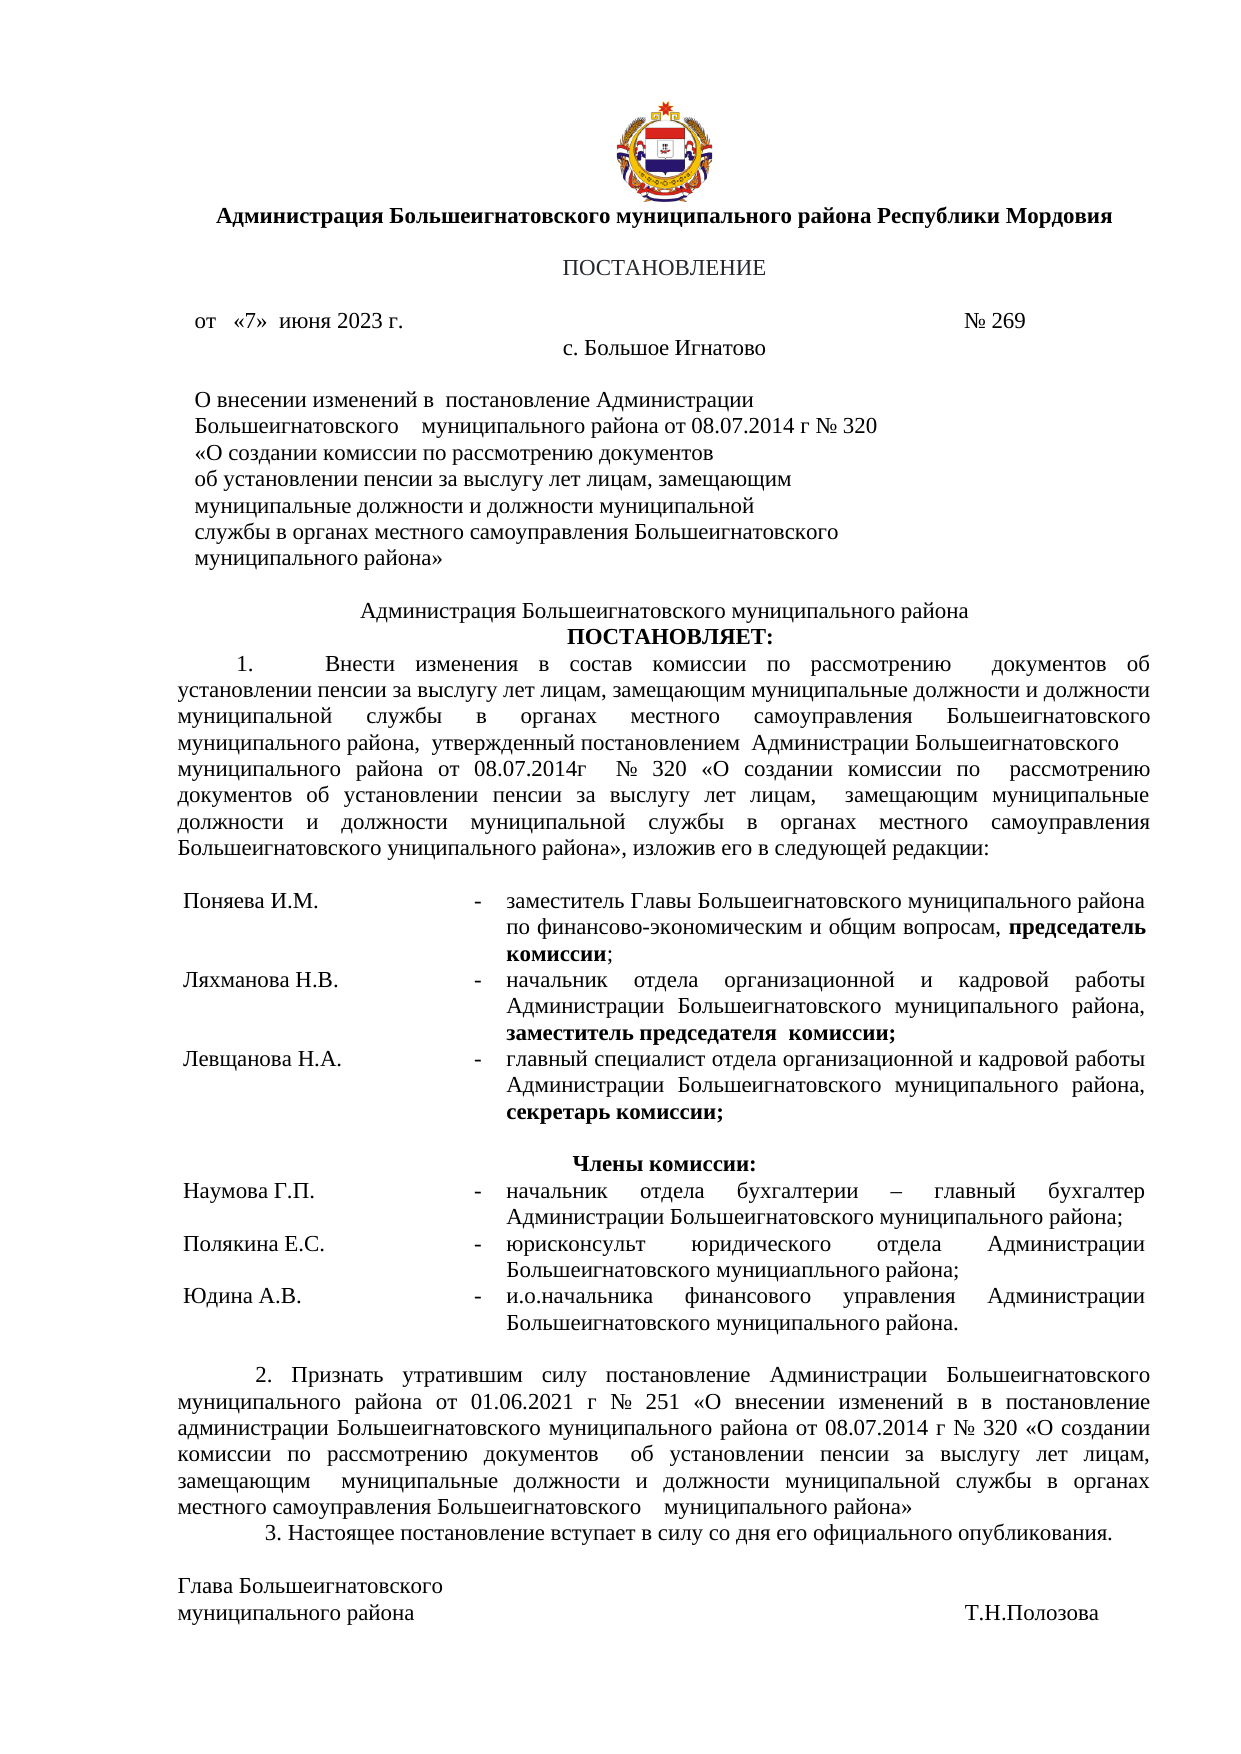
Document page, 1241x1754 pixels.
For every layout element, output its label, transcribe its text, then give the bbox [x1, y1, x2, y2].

table_cell Члены комиссии: [172, 1124, 1157, 1177]
text об установлении пенсии за выслугу лет лицам, замещающим [177, 465, 1152, 492]
table_header заместитель Главы Большеигнатовского муниципального района по финансово-экономическим и общим вопросам, председатель комиссии; [495, 887, 1157, 966]
text 3. Настоящее постановление вступает в силу со дня его официального опубликования. [177, 1519, 1152, 1546]
text с. Большое Игнатово [177, 333, 1152, 360]
text Глава Большеигнатовского [177, 1572, 1152, 1598]
table_cell начальник отдела организационной и кадровой работы Администрации Большеигнатовского муниципального района, заместитель председателя комиссии; [495, 966, 1157, 1045]
text от «7» июня 2023 г. № 269 [177, 307, 1152, 333]
text муниципальные должности и должности муниципальной [177, 492, 1152, 518]
table_cell и.о.начальника финансового управления Администрации Большеигнатовского муниципального района. [495, 1282, 1157, 1335]
table_cell - [463, 966, 495, 1045]
text О внесении изменений в постановление Администрации [177, 386, 1152, 413]
picture [616, 101, 713, 202]
text «О создании комиссии по рассмотрению документов [177, 439, 1152, 465]
subtitle ПОСТАНОВЛЕНИЕ [177, 254, 1152, 281]
table_cell юрисконсульт юридического отдела Администрации Большеигнатовского мунициапльного района; [495, 1230, 1157, 1282]
table_cell - [463, 1177, 495, 1229]
text муниципального района от 08.07.2014г № 320 «О создании комиссии по рассмотрению документов об установлении пенсии за выслугу лет лицам, замещающим муниципальные должности и должности муниципальной службы в органах местного самоуправления Большеигнатовского униципального района», изложив его в следующей редакции: [177, 755, 1152, 861]
table_cell - [463, 1230, 495, 1282]
text службы в органах местного самоуправления Большеигнатовского [177, 518, 1152, 544]
table_cell Юдина А.В. [172, 1282, 463, 1335]
text муниципального района Т.Н.Полозова [177, 1598, 1152, 1625]
table_cell Наумова Г.П. [172, 1177, 463, 1229]
text Большеигнатовского муниципального района от 08.07.2014 г № 320 [177, 413, 1152, 439]
table_cell Ляхманова Н.В. [172, 966, 463, 1045]
text 2. Признать утратившим силу постановление Администрации Большеигнатовского муниципального района от 01.06.2021 г № 251 «О внесении изменений в в постановление администрации Большеигнатовского муниципального района от 08.07.2014 г № 320 «О создании комиссии по рассмотрению документов об установлении пенсии за выслугу лет лицам, замещающим муниципальные должности и должности муниципальной службы в органах местного самоуправления Большеигнатовского муниципального района» [177, 1361, 1152, 1519]
text ПОСТАНОВЛЯЕТ: [177, 623, 1152, 650]
table_cell - [463, 1045, 495, 1124]
table_cell начальник отдела бухгалтерии – главный бухгалтер Администрации Большеигнатовского муниципального района; [495, 1177, 1157, 1229]
text муниципального района» [177, 544, 1152, 571]
table_cell главный специалист отдела организационной и кадровой работы Администрации Большеигнатовского муниципального района, секретарь комиссии; [495, 1045, 1157, 1124]
list Внести изменения в состав комиссии по рассмотрению документов об установлении пенсии за выслугу лет лицам, замещающим муниципальные должности и должности муниципальной службы в органах местного самоуправления Большеигнатовского муниципального района, утвержденный постановлением Администрации Большеигнатовского [177, 650, 1152, 755]
text Администрация Большеигнатовского муниципального района Республики Мордовия [177, 202, 1152, 228]
table_header - [463, 887, 495, 966]
table_header Поняева И.М. [172, 887, 463, 966]
text Администрация Большеигнатовского муниципального района [177, 597, 1152, 623]
table_cell Полякина Е.С. [172, 1230, 463, 1282]
table_cell Левщанова Н.А. [172, 1045, 463, 1124]
table_cell - [463, 1282, 495, 1335]
